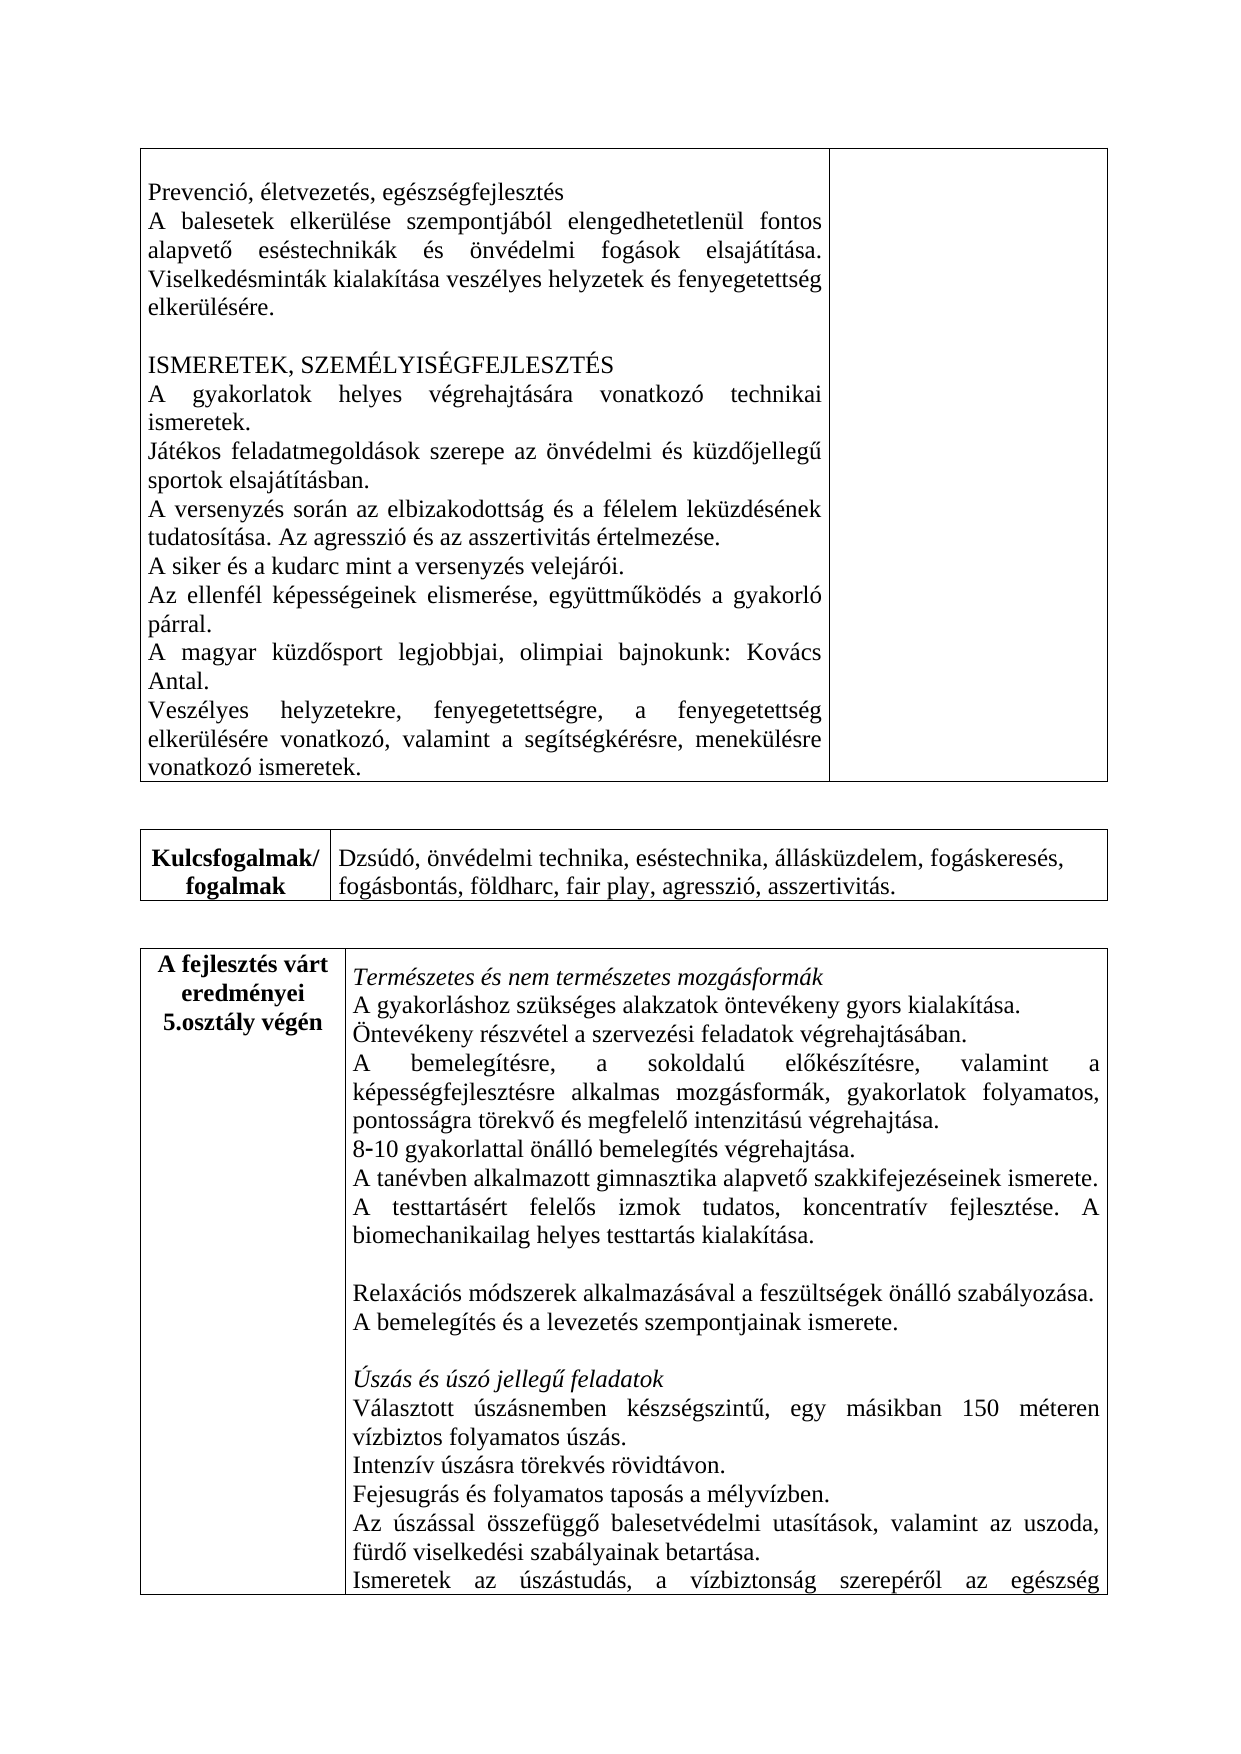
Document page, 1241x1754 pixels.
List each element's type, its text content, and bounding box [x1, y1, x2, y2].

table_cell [141, 149, 829, 781]
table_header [141, 949, 345, 1594]
table_header Dzsúdó, önvédelmi technika, eséstechnika, állásküzdelem, fogáskeresés, fogásbontás, földharc, fair play, agresszió, asszertivitás. [331, 830, 1107, 900]
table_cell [830, 149, 1107, 781]
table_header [346, 949, 1107, 1594]
table_header Kulcsfogalmak/ fogalmak [141, 830, 330, 900]
